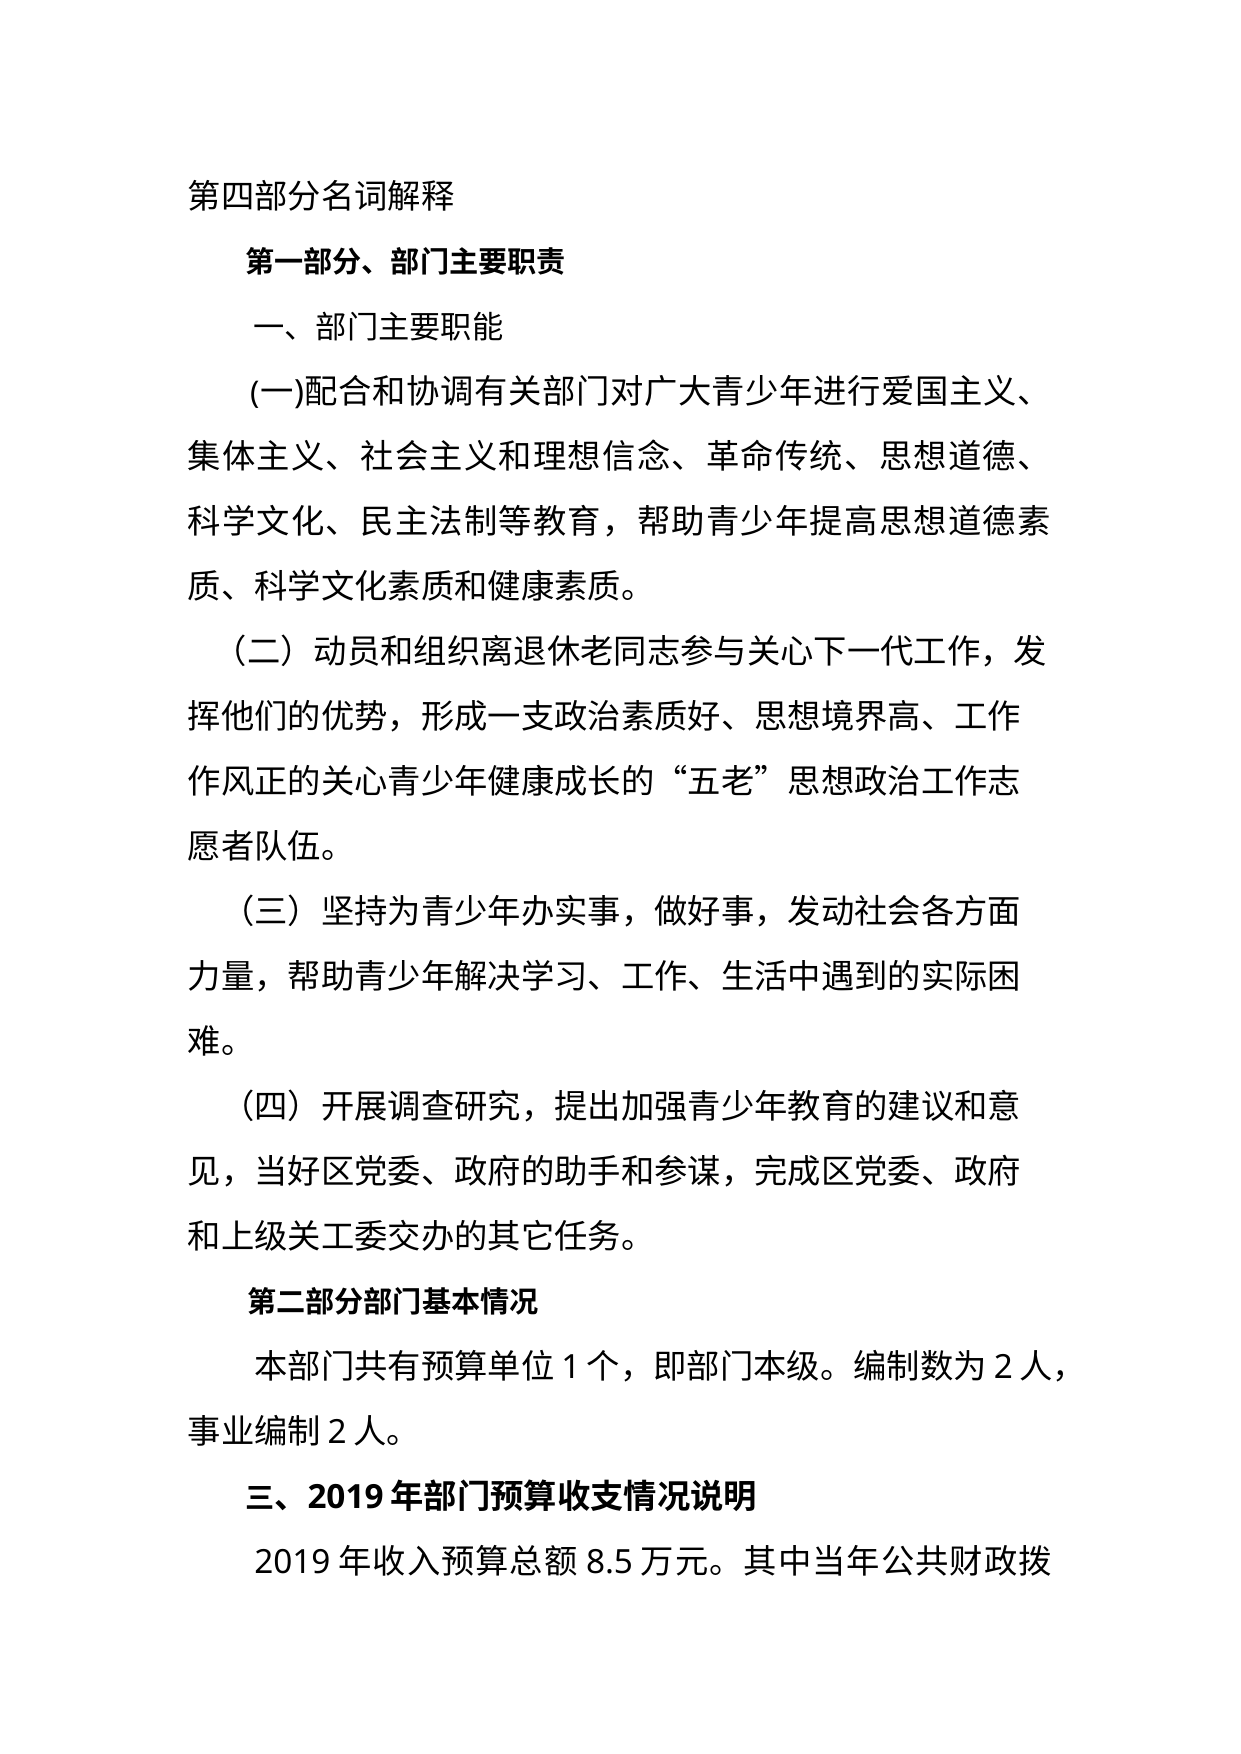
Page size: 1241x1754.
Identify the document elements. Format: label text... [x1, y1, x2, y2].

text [187, 1527, 1053, 1592]
text 第四部分名词解释 [187, 162, 1053, 227]
text （四）开展调查研究，提出加强青少年教育的建议和意见，当好区党委、政府的助手和参谋，完成区党委、政府和上级关工委交办的其它任务。 [187, 1072, 1053, 1267]
text 一、部门主要职能 [187, 292, 1053, 357]
text （二）动员和组织离退休老同志参与关心下一代工作，发挥他们的优势，形成一支政治素质好、思想境界高、工作作风正的关心青少年健康成长的“五老”思想政治工作志愿者队伍。 [187, 617, 1053, 877]
text 本部门共有预算单位1个，即部门本级。编制数为2人，事业编制2人。 [187, 1332, 1053, 1462]
text (一)配合和协调有关部门对广大青少年进行爱国主义、集体主义、社会主义和理想信念、革命传统、思想道德、科学文化、民主法制等教育，帮助青少年提高思想道德素质、科学文化素质和健康素质。 [187, 357, 1053, 617]
text 第二部分部门基本情况 [187, 1267, 1053, 1332]
text 三、2019年部门预算收支情况说明 [187, 1462, 1053, 1527]
text 第一部分、部门主要职责 [187, 227, 1053, 292]
text （三）坚持为青少年办实事，做好事，发动社会各方面力量，帮助青少年解决学习、工作、生活中遇到的实际困难。 [187, 877, 1053, 1072]
